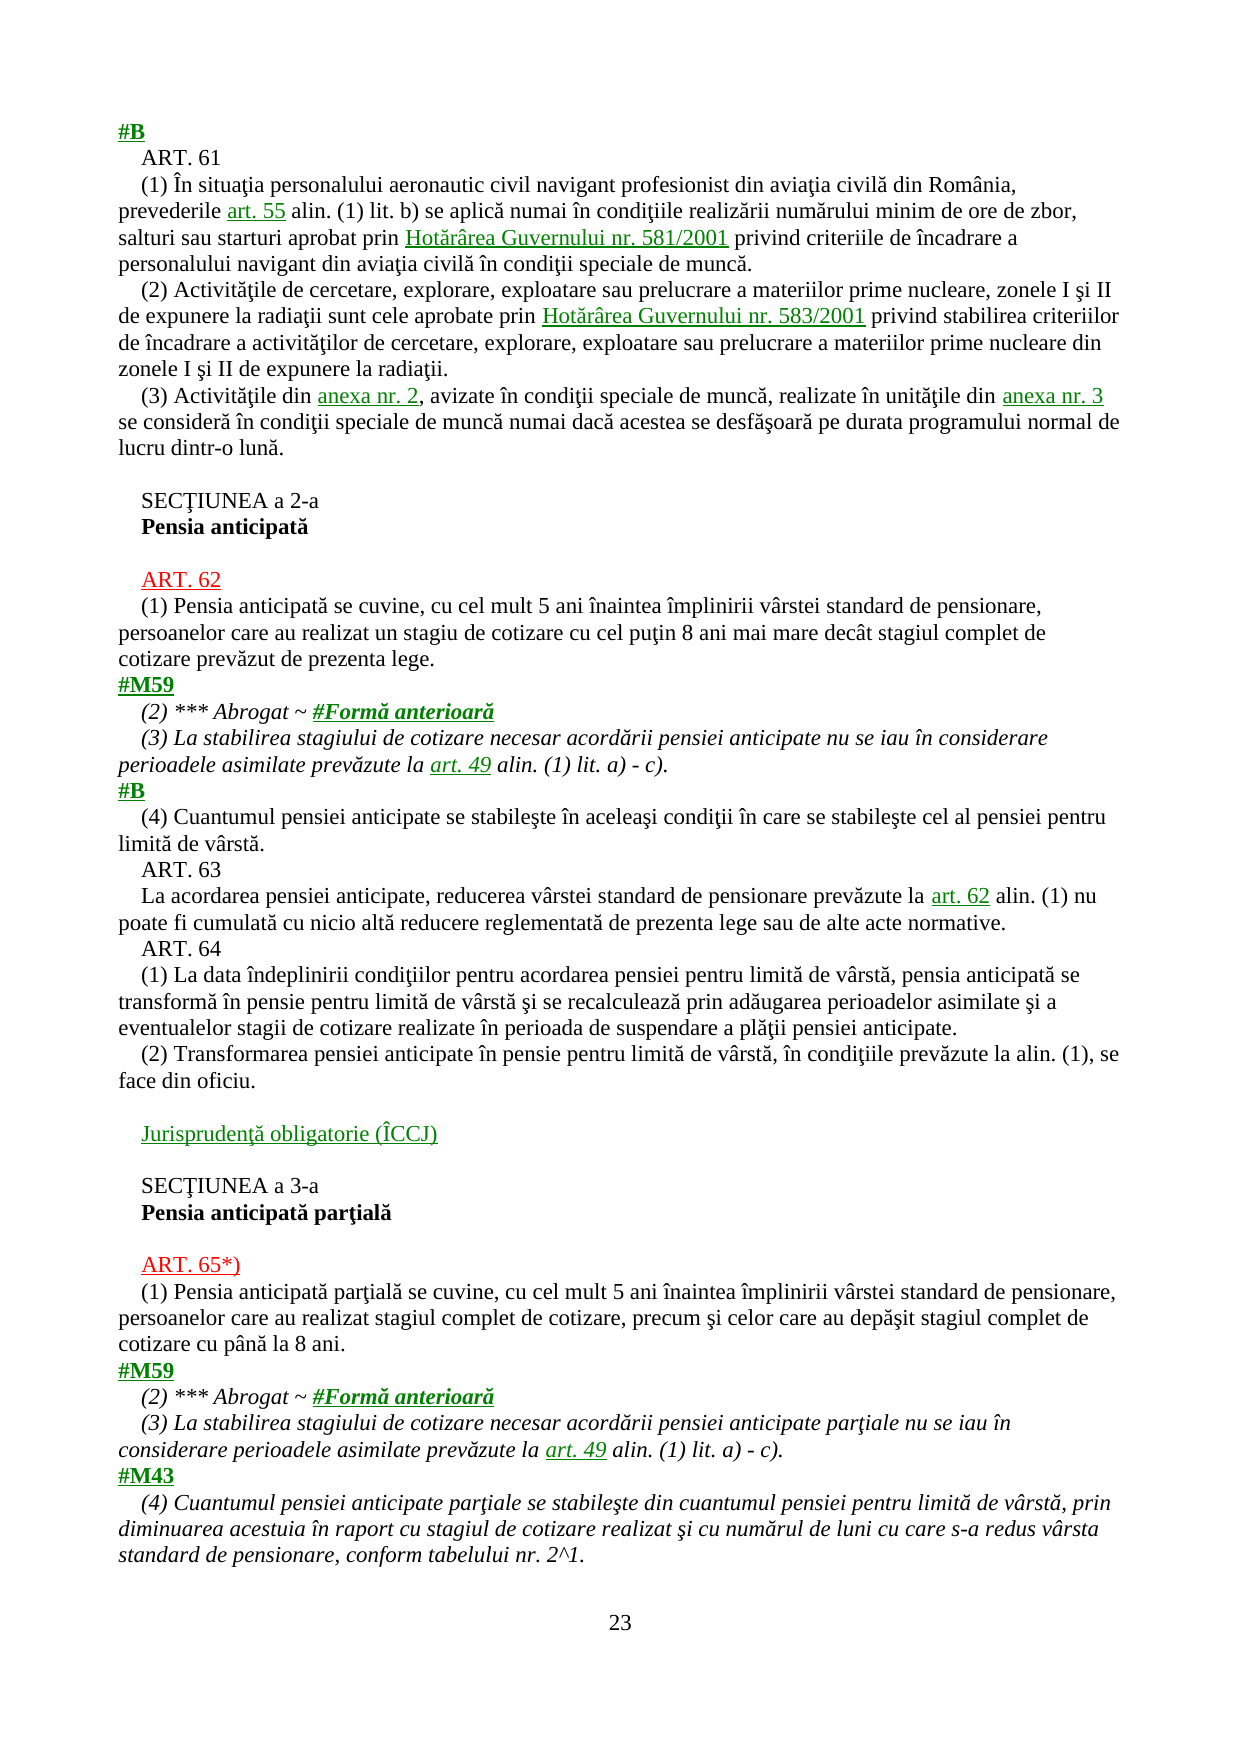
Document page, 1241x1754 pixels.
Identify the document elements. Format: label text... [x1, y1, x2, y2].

text (1) Pensia anticipată se cuvine, cu cel mult 5 ani înaintea împlinirii vârstei standard de pensionare, persoanelor care au realizat un stagiu de cotizare cu cel puţin 8 ani mai mare decât stagiul complet de cotizare prevăzut de prezenta lege. [118, 592, 1122, 672]
text #B [118, 777, 1122, 803]
text (2) *** Abrogat ~ #Formă anterioară [118, 1383, 1122, 1409]
text (2) Activităţile de cercetare, explorare, exploatare sau prelucrare a materiilor prime nucleare, zonele I şi II de expunere la radiaţii sunt cele aprobate prin Hotărârea Guvernului nr. 583/2001 privind stabilirea criteriilor de încadrare a activităţilor de cercetare, explorare, exploatare sau prelucrare a materiilor prime nucleare din zonele I şi II de expunere la radiaţii. [118, 276, 1122, 382]
text Jurisprudenţă obligatorie (ÎCCJ) [118, 1119, 1122, 1146]
text La acordarea pensiei anticipate, reducerea vârstei standard de pensionare prevăzute la art. 62 alin. (1) nu poate fi cumulată cu nicio altă reducere reglementată de prezenta lege sau de alte acte normative. [118, 882, 1122, 935]
text #B [118, 118, 1122, 144]
text ART. 63 [118, 856, 1122, 882]
text SECŢIUNEA a 2-a [118, 487, 1122, 513]
text (2) *** Abrogat ~ #Formă anterioară [118, 698, 1122, 724]
text ART. 65*) [118, 1251, 1122, 1278]
text (1) În situaţia personalului aeronautic civil navigant profesionist din aviaţia civilă din România, prevederile art. 55 alin. (1) lit. b) se aplică numai în condiţiile realizării numărului minim de ore de zbor, salturi sau starturi aprobat prin Hotărârea Guvernului nr. 581/2001 privind criteriile de încadrare a personalului navigant din aviaţia civilă în condiţii speciale de muncă. [118, 171, 1122, 276]
text (3) La stabilirea stagiului de cotizare necesar acordării pensiei anticipate nu se iau în considerare perioadele asimilate prevăzute la art. 49 alin. (1) lit. a) - c). [118, 724, 1122, 777]
text Pensia anticipată [118, 513, 1122, 540]
text (1) La data îndeplinirii condiţiilor pentru acordarea pensiei pentru limită de vârstă, pensia anticipată se transformă în pensie pentru limită de vârstă şi se recalculează prin adăugarea perioadelor asimilate şi a eventualelor stagii de cotizare realizate în perioada de suspendare a plăţii pensiei anticipate. [118, 961, 1122, 1041]
text (4) Cuantumul pensiei anticipate parţiale se stabileşte din cuantumul pensiei pentru limită de vârstă, prin diminuarea acestuia în raport cu stagiul de cotizare realizat şi cu numărul de luni cu care s-a redus vârsta standard de pensionare, conform tabelului nr. 2^1. [118, 1488, 1122, 1568]
text ART. 61 [118, 144, 1122, 171]
text (3) La stabilirea stagiului de cotizare necesar acordării pensiei anticipate parţiale nu se iau în considerare perioadele asimilate prevăzute la art. 49 alin. (1) lit. a) - c). [118, 1409, 1122, 1462]
text (2) Transformarea pensiei anticipate în pensie pentru limită de vârstă, în condiţiile prevăzute la alin. (1), se face din oficiu. [118, 1041, 1122, 1093]
text #M59 [118, 1357, 1122, 1383]
text (4) Cuantumul pensiei anticipate se stabileşte în aceleaşi condiţii în care se stabileşte cel al pensiei pentru limită de vârstă. [118, 803, 1122, 856]
text #M59 [118, 672, 1122, 698]
text ART. 64 [118, 935, 1122, 961]
text #M43 [118, 1462, 1122, 1488]
text Pensia anticipată parţială [118, 1199, 1122, 1225]
text (1) Pensia anticipată parţială se cuvine, cu cel mult 5 ani înaintea împlinirii vârstei standard de pensionare, persoanelor care au realizat stagiul complet de cotizare, precum şi celor care au depăşit stagiul complet de cotizare cu până la 8 ani. [118, 1278, 1122, 1357]
text SECŢIUNEA a 3-a [118, 1172, 1122, 1199]
text ART. 62 [118, 566, 1122, 592]
text (3) Activităţile din anexa nr. 2, avizate în condiţii speciale de muncă, realizate în unităţile din anexa nr. 3 se consideră în condiţii speciale de muncă numai dacă acestea se desfăşoară pe durata programului normal de lucru dintr-o lună. [118, 382, 1122, 461]
